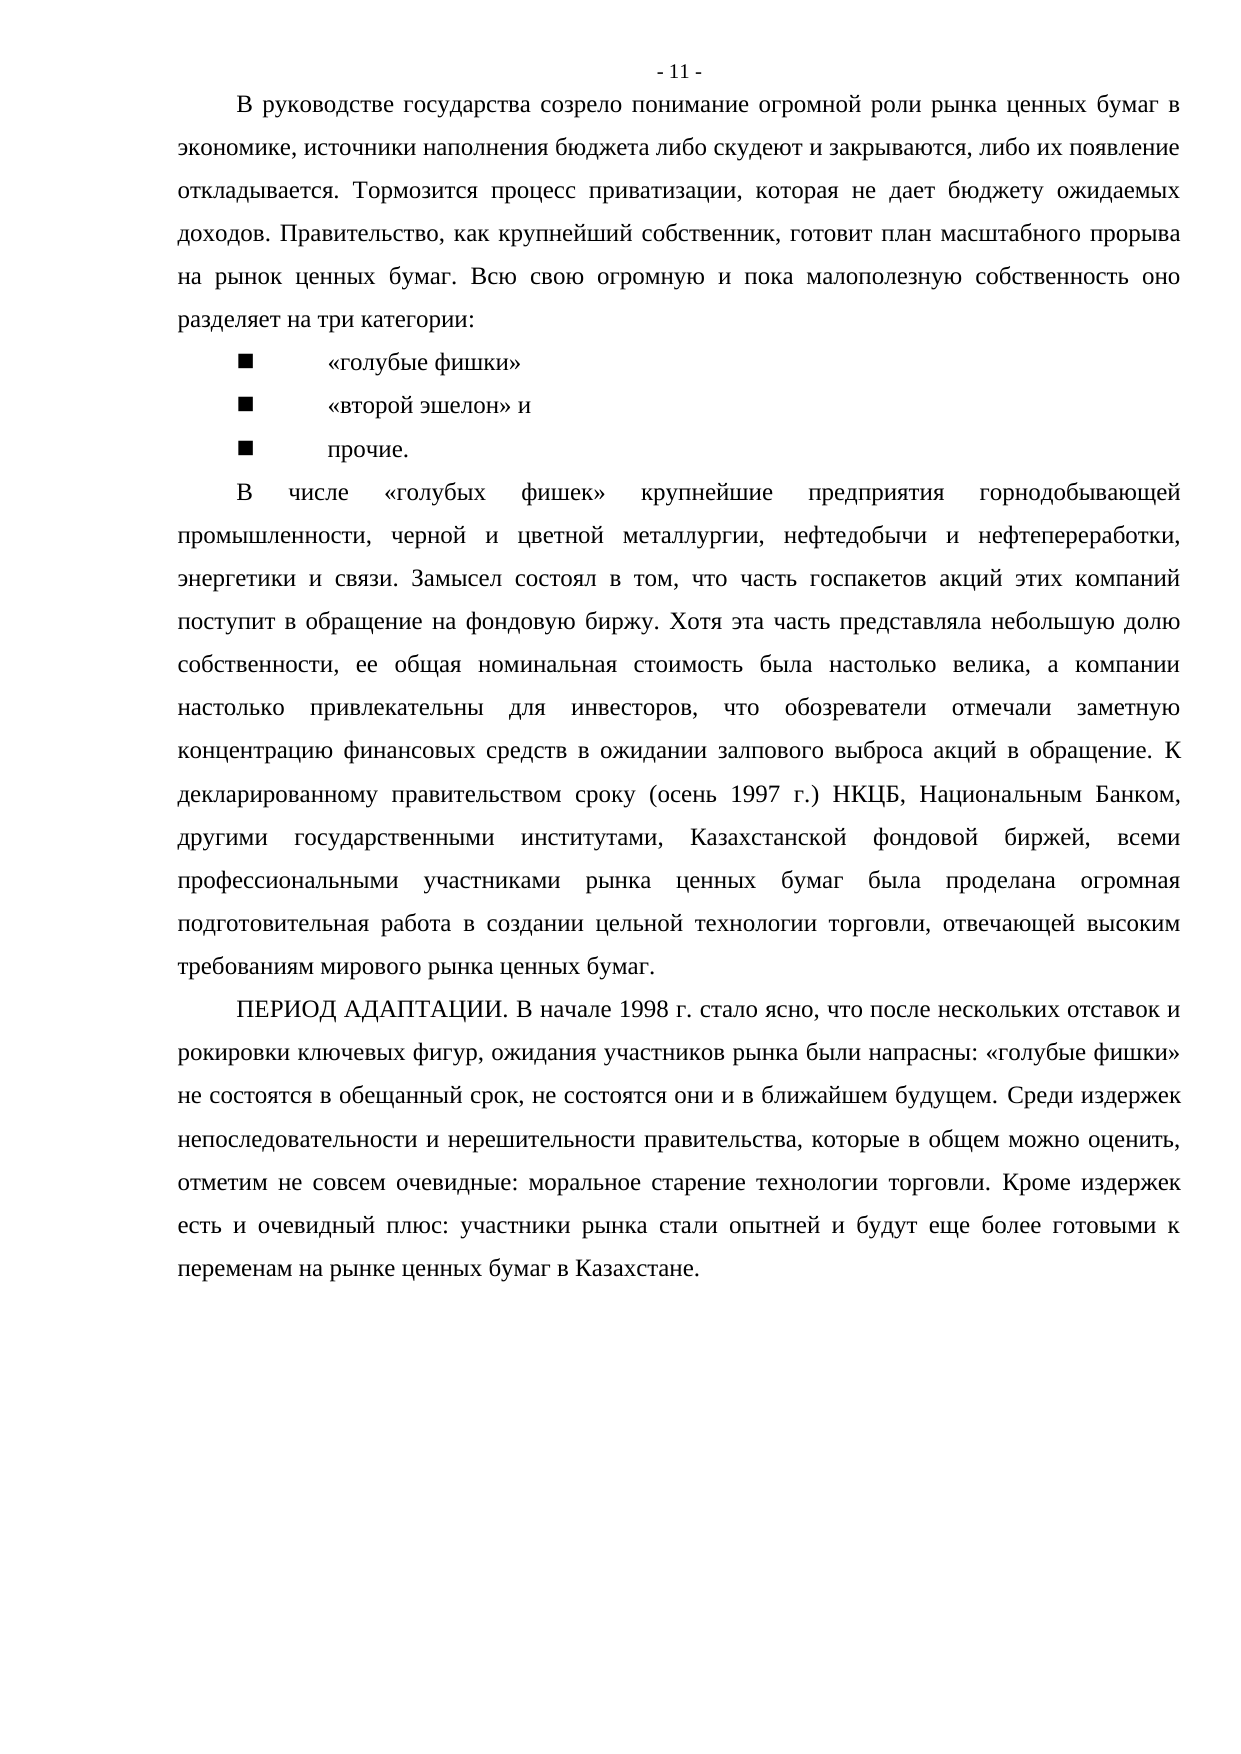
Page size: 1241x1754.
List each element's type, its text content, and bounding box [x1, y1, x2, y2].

text ПЕРИОД АДАПТАЦИИ. В начале 1998 г. стало ясно, что после нескольких отставок и рокировки ключевых фигур, ожидания участников рынка были напрасны: «голубые фишки» не состоятся в обещанный срок, не состоятся они и в ближайшем будущем. Среди издержек непоследовательности и нерешительности правительства, которые в общем можно оценить, отметим не совсем очевидные: моральное старение технологии торговли. Кроме издержек есть и очевидный плюс: участники рынка стали опытней и будут еще более готовыми к переменам на рынке ценных бумаг в Казахстане. [177, 994, 1181, 1282]
text В руководстве государства созрело понимание огромной роли рынка ценных бумаг в экономике, источники наполнения бюджета либо скудеют и закрываются, либо их появление откладывается. Тормозится процесс приватизации, которая не дает бюджету ожидаемых доходов. Правительство, как крупнейший собственник, готовит план масштабного прорыва на рынок ценных бумаг. Всю свою огромную и пока малополезную собственность оно разделяет на три категории: [177, 89, 1181, 333]
list прочие. [177, 434, 1181, 462]
list «второй эшелон» и [177, 391, 1181, 419]
text В числе «голубых фишек» крупнейшие предприятия горнодобывающей промышленности, черной и цветной металлургии, нефтедобычи и нефтепереработки, энергетики и связи. Замысел состоял в том, что часть госпакетов акций этих компаний поступит в обращение на фондовую биржу. Хотя эта часть представляла небольшую долю собственности, ее общая номинальная стоимость была настолько велика, а компании настолько привлекательны для инвесторов, что обозреватели отмечали заметную концентрацию финансовых средств в ожидании залпового выброса акций в обращение. К декларированному правительством сроку (осень 1997 г.) НКЦБ, Национальным Банком, другими государственными институтами, Казахстанской фондовой биржей, всеми профессиональными участниками рынка ценных бумаг была проделана огромная подготовительная работа в создании цельной технологии торговли, отвечающей высоким требованиям мирового рынка ценных бумаг. [177, 477, 1181, 980]
list «голубые фишки» [177, 347, 1181, 376]
